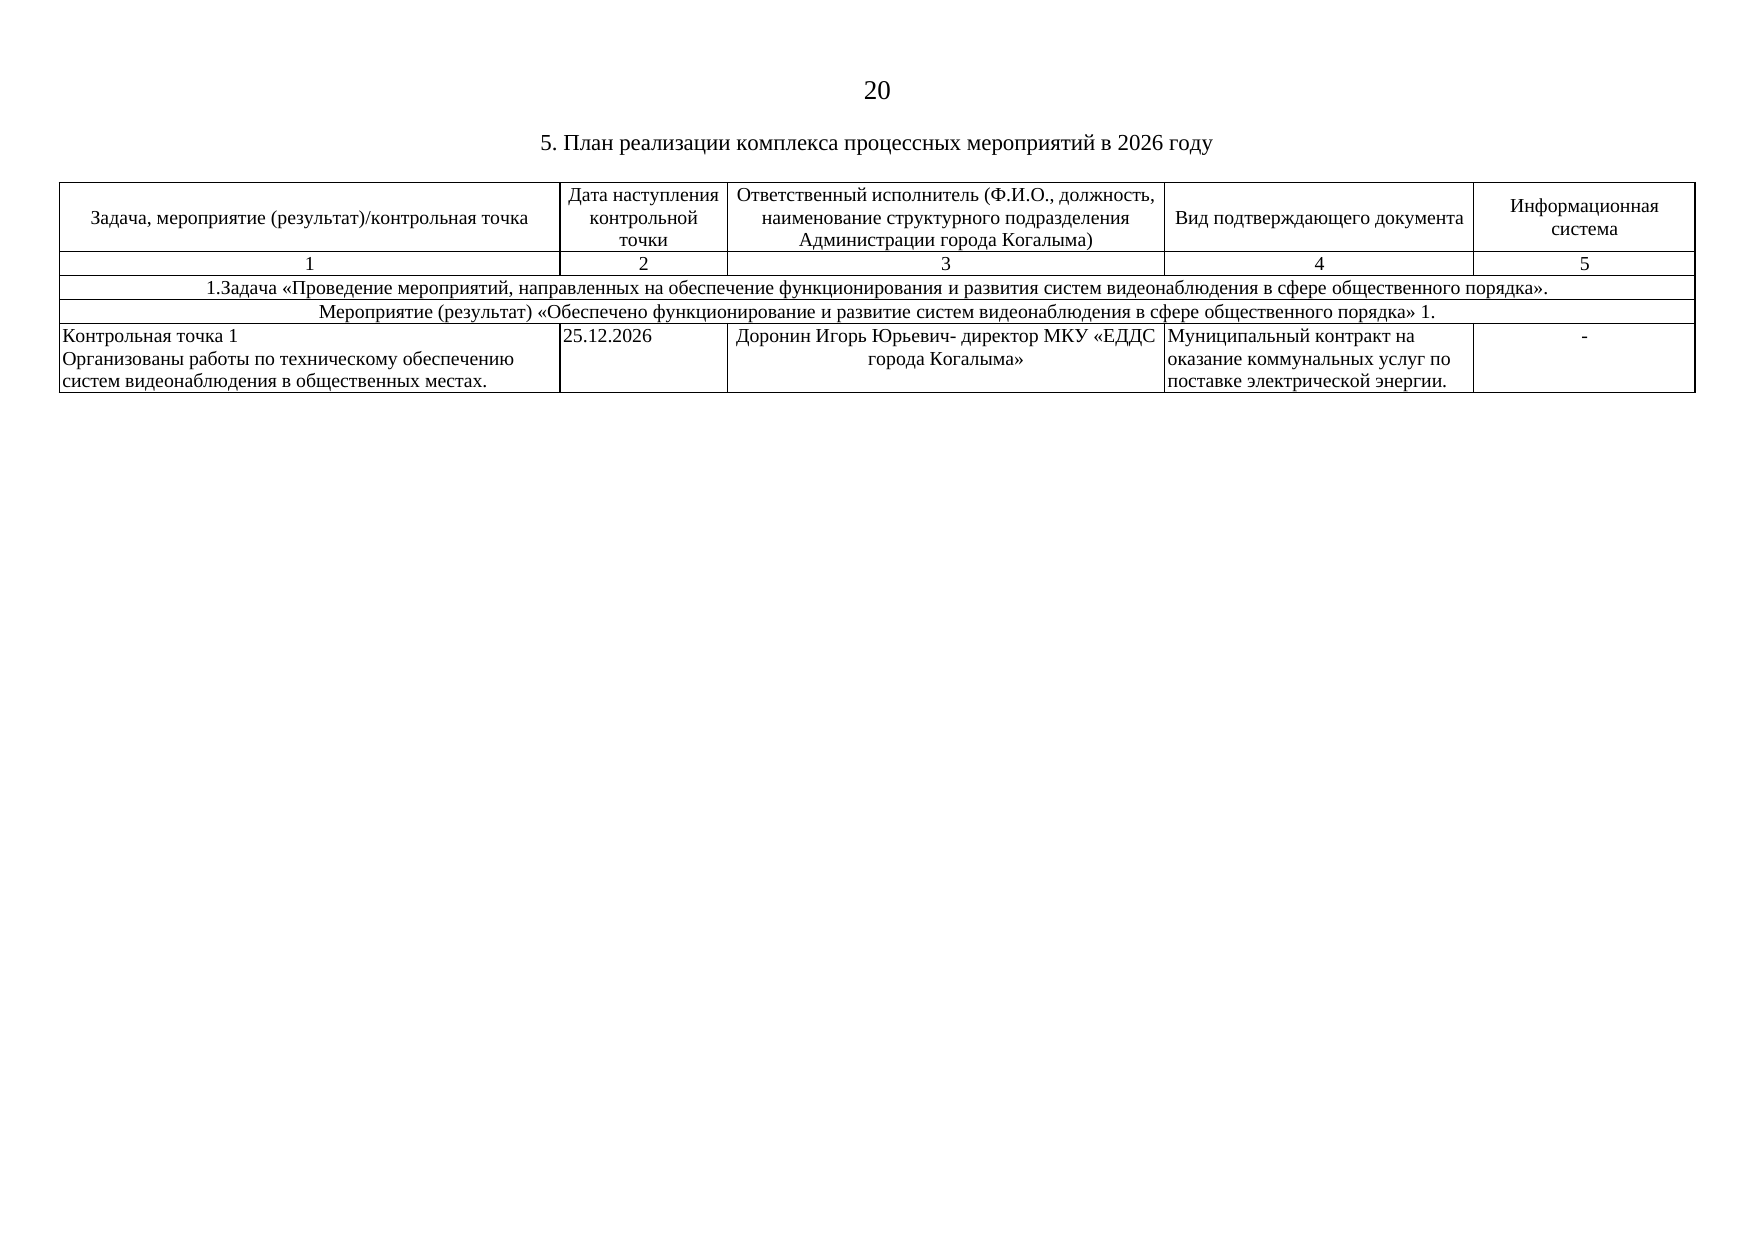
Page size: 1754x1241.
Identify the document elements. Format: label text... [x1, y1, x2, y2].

table_header Задача, мероприятие (результат)/контрольная точка [60, 183, 559, 251]
table_header Дата наступления контрольной точки [561, 183, 727, 251]
table_cell - [1474, 324, 1694, 392]
table_header Ответственный исполнитель (Ф.И.О., должность, наименование структурного подразделения Администрации города Когалыма) [728, 183, 1164, 251]
table_cell Муниципальный контракт на оказание коммунальных услуг по поставке электрической энергии. [1165, 324, 1473, 392]
table_header Информационная система [1474, 183, 1694, 251]
table_cell 3 [728, 252, 1164, 275]
table_cell Контрольная точка 1 Организованы работы по техническому обеспечению систем видеонаблюдения в общественных местах. [60, 324, 559, 392]
table_cell 2 [561, 252, 727, 275]
text 5. План реализации комплекса процессных мероприятий в 2026 году [59, 129, 1695, 155]
table_cell Доронин Игорь Юрьевич- директор МКУ «ЕДДС города Когалыма» [728, 324, 1164, 392]
table_cell 25.12.2026 [561, 324, 727, 392]
table_cell 5 [1474, 252, 1694, 275]
table_header Вид подтверждающего документа [1165, 183, 1473, 251]
table_cell 1.Задача «Проведение мероприятий, направленных на обеспечение функционирования и развития систем видеонаблюдения в сфере общественного порядка». [60, 276, 1694, 299]
table_cell 1 [60, 252, 559, 275]
table_cell Мероприятие (результат) «Обеспечено функционирование и развитие систем видеонаблюдения в сфере общественного порядка» 1. [60, 300, 1694, 323]
table_cell 4 [1165, 252, 1473, 275]
